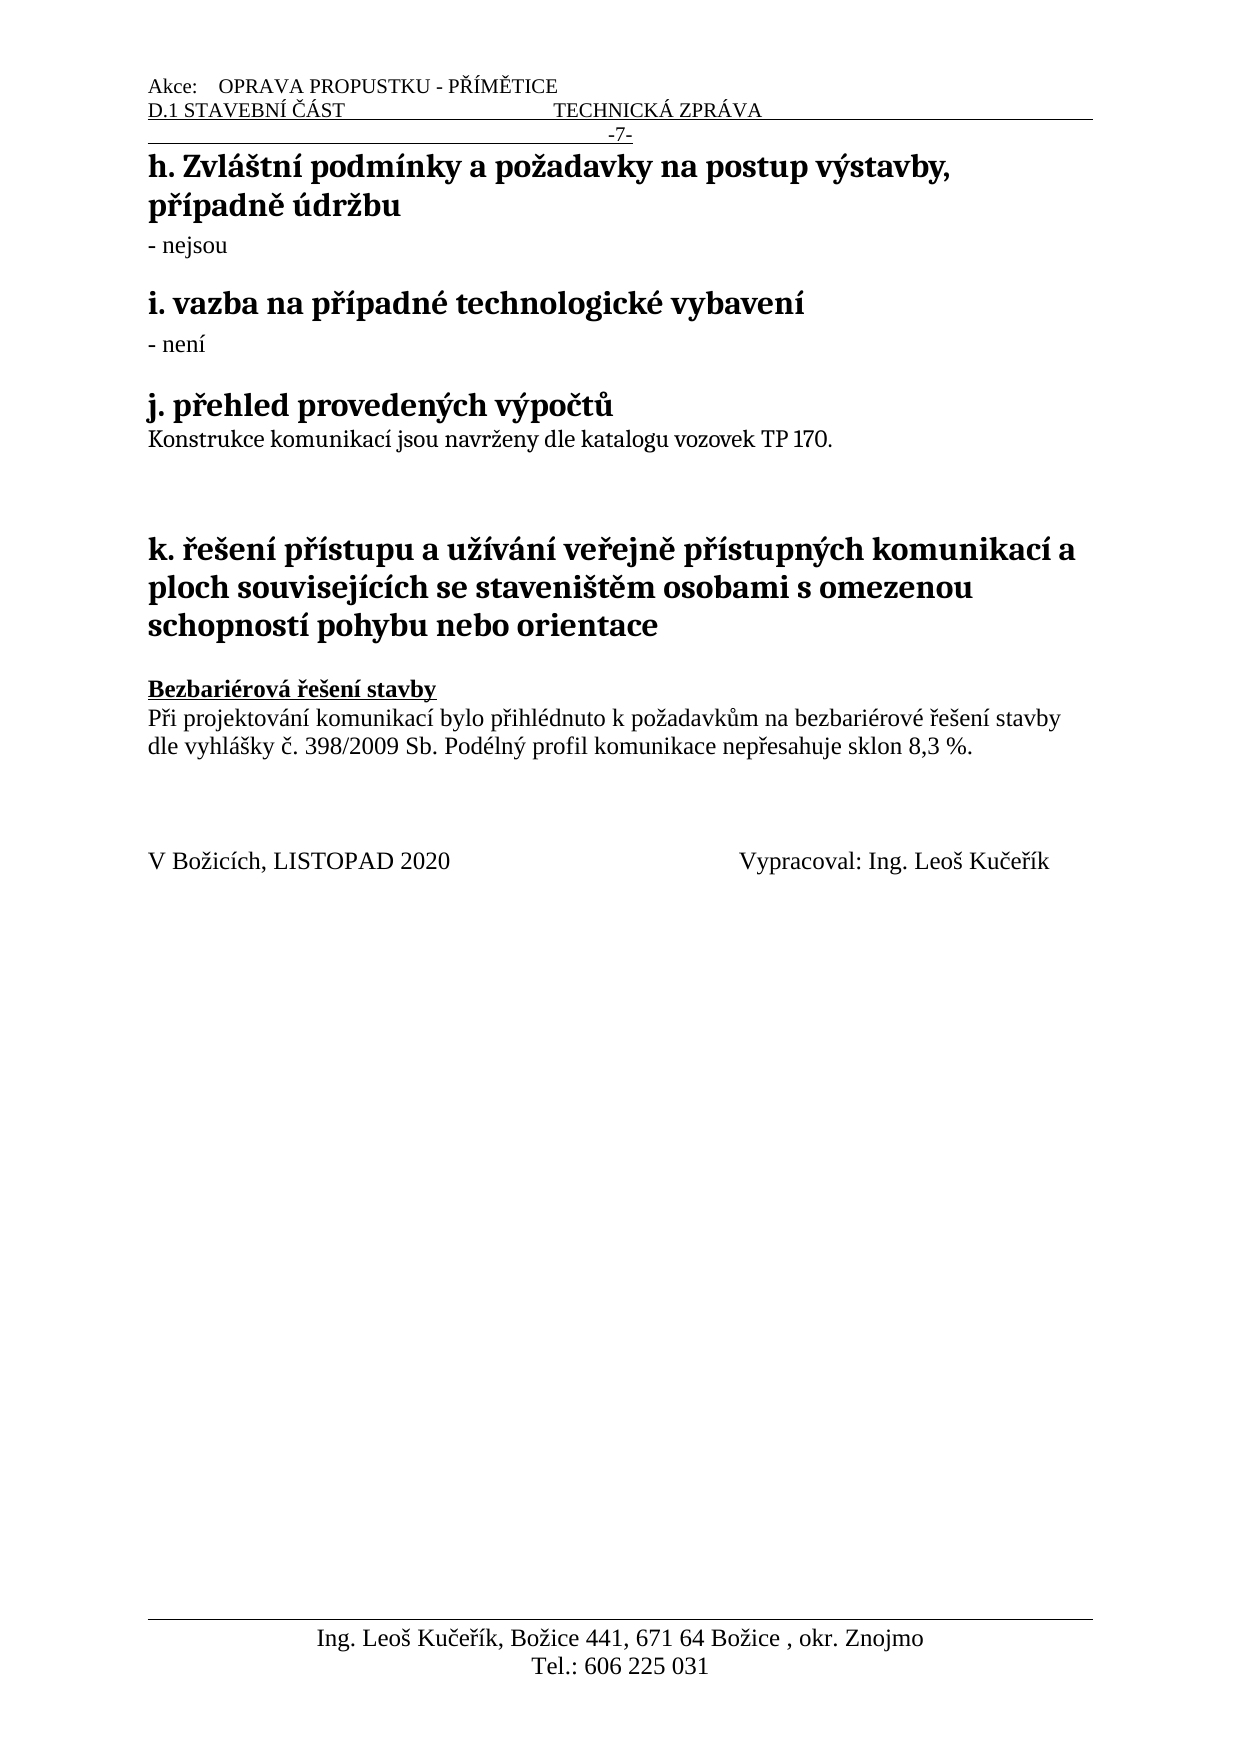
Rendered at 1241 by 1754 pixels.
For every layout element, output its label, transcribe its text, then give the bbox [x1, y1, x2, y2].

text k. řešení přístupu a užívání veřejně přístupných komunikací a ploch souvisejících se staveništěm osobami s omezenou schopností pohybu nebo orientace [148, 530, 1093, 645]
text j. přehled provedených výpočtů [148, 386, 1093, 425]
text - není [148, 329, 1093, 358]
text Bezbariérová řešení stavby [148, 674, 1093, 703]
text V Božicích, LISTOPAD 2020 Vypracoval: Ing. Leoš Kučeřík [148, 846, 1093, 875]
text - nejsou [148, 231, 1093, 259]
subtitle h. Zvláštní podmínky a požadavky na postup výstavby, případně údržbu [148, 148, 1093, 224]
text Konstrukce komunikací jsou navrženy dle katalogu vozovek TP 170. [148, 425, 1093, 453]
text Při projektování komunikací bylo přihlédnuto k požadavkům na bezbariérové řešení stavby dle vyhlášky č. 398/2009 Sb. Podélný profil komunikace nepřesahuje sklon 8,3 %. [148, 703, 1093, 760]
subtitle i. vazba na případné technologické vybavení [148, 284, 1093, 323]
